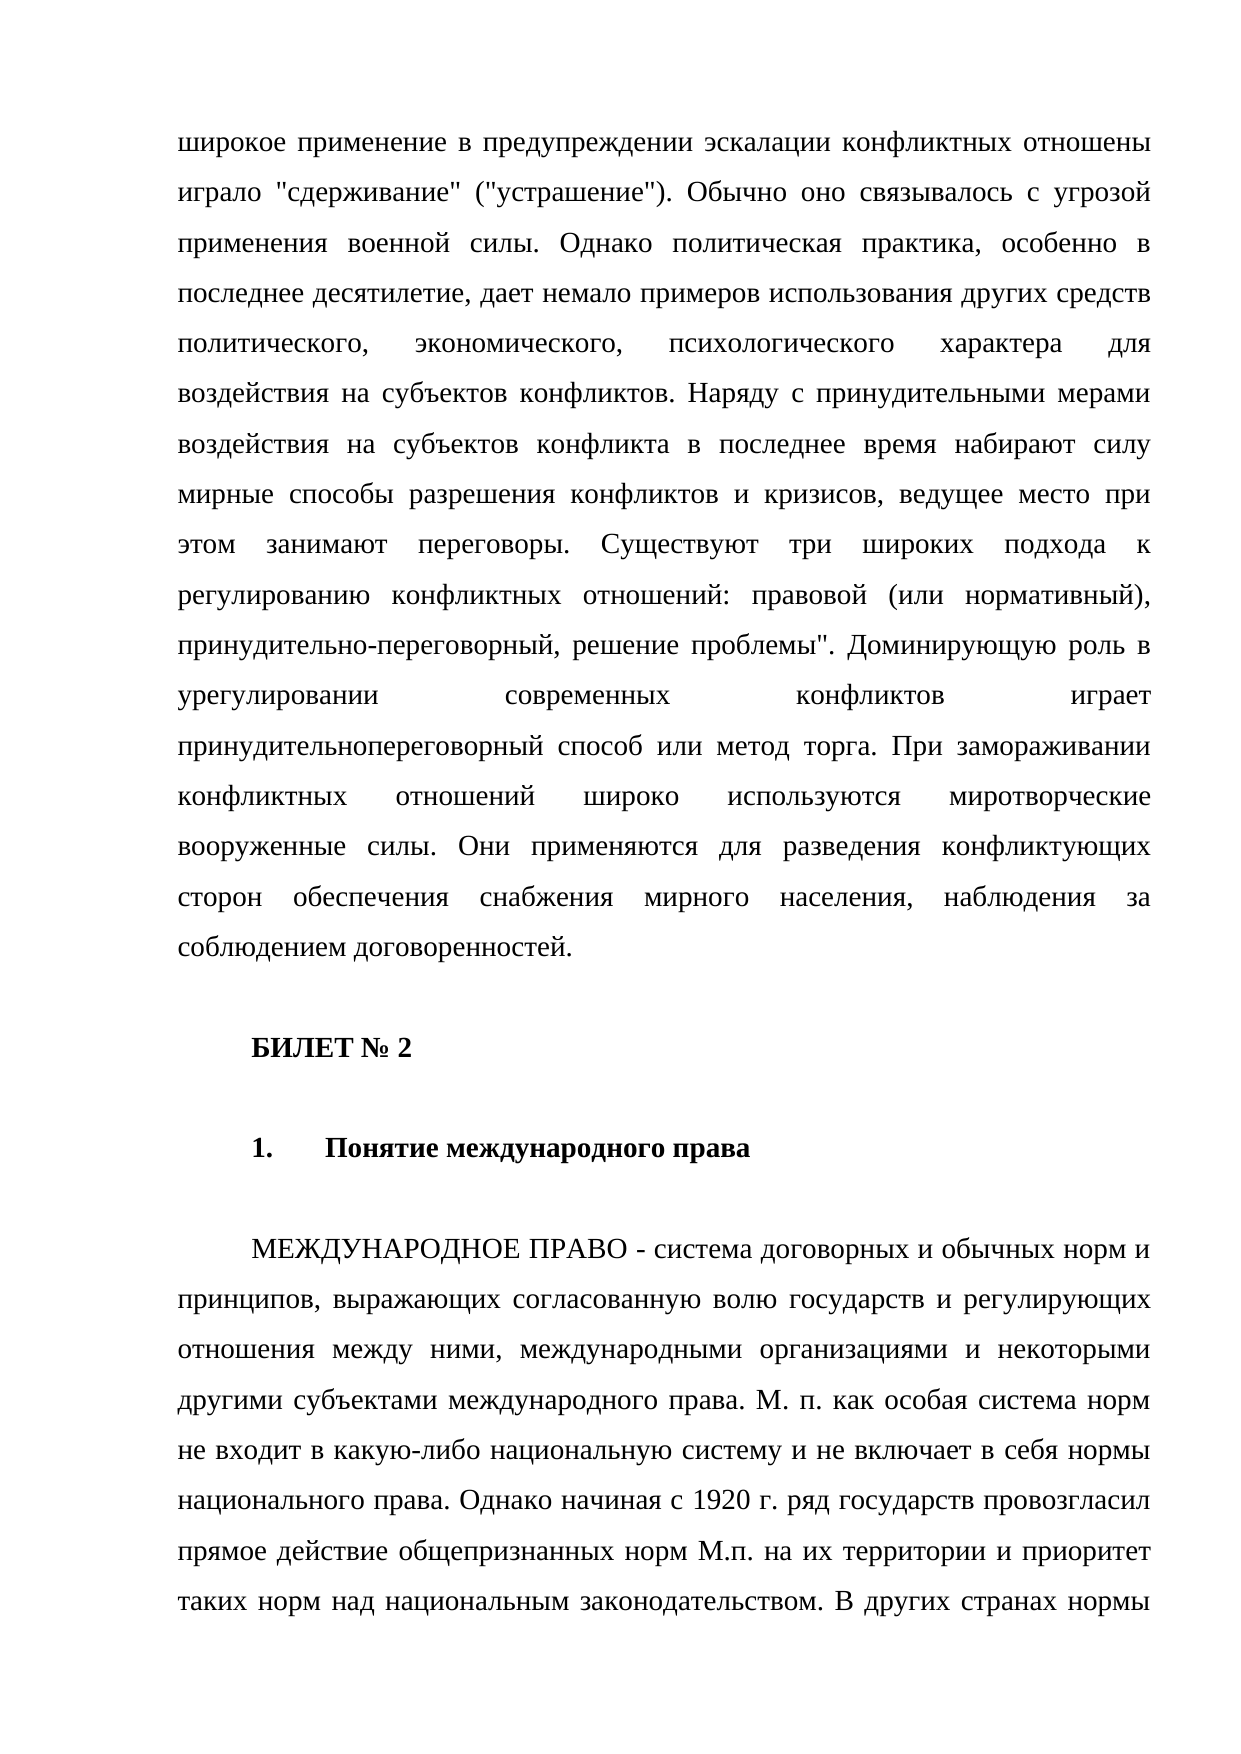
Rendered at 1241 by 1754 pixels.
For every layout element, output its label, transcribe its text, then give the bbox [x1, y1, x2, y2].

text БИЛЕТ № 2 [177, 1030, 1152, 1063]
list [177, 1231, 1152, 1617]
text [177, 124, 1152, 963]
subtitle Понятие международного права [177, 1130, 1152, 1164]
